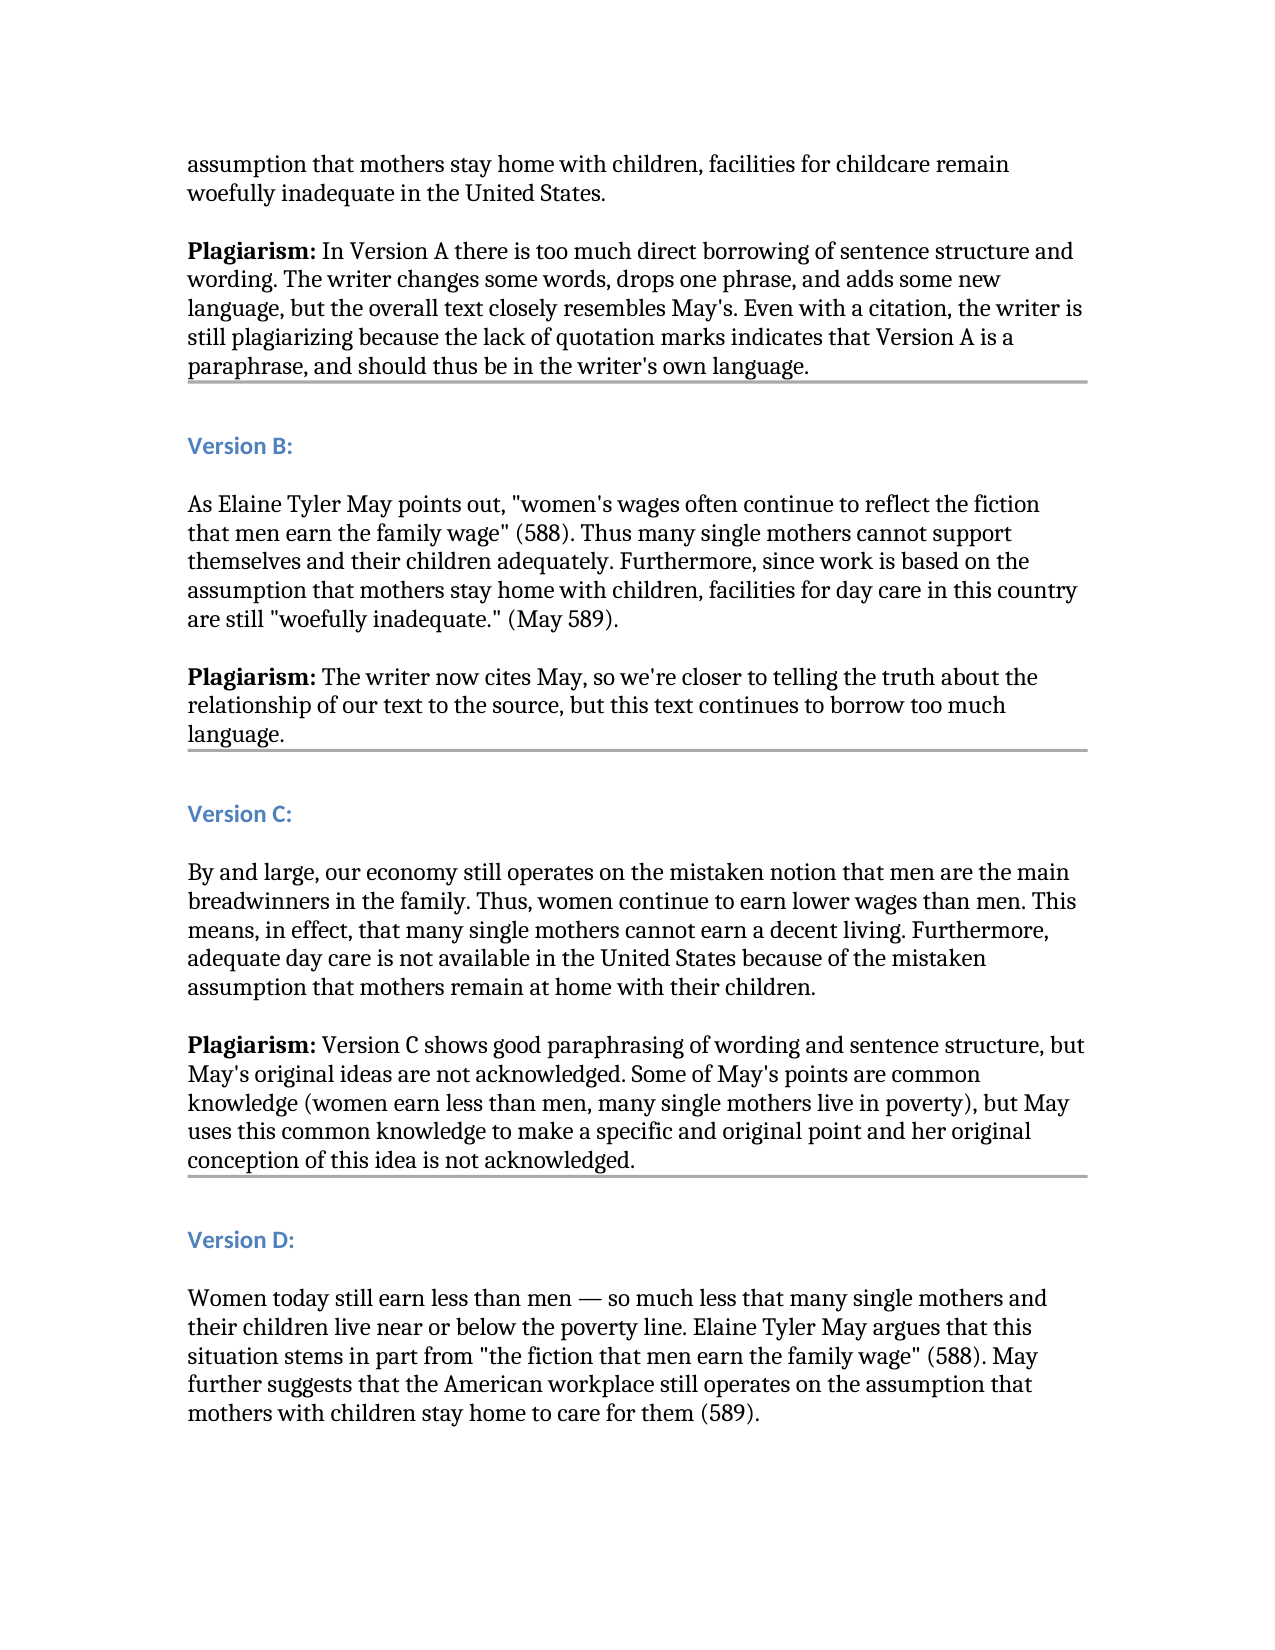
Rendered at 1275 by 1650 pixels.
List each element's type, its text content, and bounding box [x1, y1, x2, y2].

subtitle Version C: [187, 798, 1087, 829]
text Plagiarism: Version C shows good paraphrasing of wording and sentence structure, but May's original ideas are not acknowledged. Some of May's points are common knowledge (women earn less than men, many single mothers live in poverty), but May uses this common knowledge to make a specific and original point and her original conception of this idea is not acknowledged. [187, 1031, 1087, 1174]
text Plagiarism: In Version A there is too much direct borrowing of sentence structure and wording. The writer changes some words, drops one phrase, and adds some new language, but the overall text closely resembles May's. Even with a citation, the writer is still plagiarizing because the lack of quotation marks indicates that Version A is a paraphrase, and should thus be in the writer's own language. [187, 237, 1087, 380]
text As Elaine Tyler May points out, "women's wages often continue to reflect the fiction that men earn the family wage" (588). Thus many single mothers cannot support themselves and their children adequately. Furthermore, since work is based on the assumption that mothers stay home with children, facilities for day care in this country are still "woefully inadequate." (May 589). [187, 490, 1087, 633]
subtitle Version B: [187, 430, 1087, 461]
text Women today still earn less than men — so much less that many single mothers and their children live near or below the poverty line. Elaine Tyler May argues that this situation stems in part from "the fiction that men earn the family wage" (588). May further suggests that the American workplace still operates on the assumption that mothers with children stay home to care for them (589). [187, 1284, 1087, 1428]
text Plagiarism: The writer now cites May, so we're closer to telling the truth about the relationship of our text to the source, but this text continues to borrow too much language. [187, 663, 1087, 748]
text By and large, our economy still operates on the mistaken notion that men are the main breadwinners in the family. Thus, women continue to earn lower wages than men. This means, in effect, that many single mothers cannot earn a decent living. Furthermore, adequate day care is not available in the United States because of the mistaken assumption that mothers remain at home with their children. [187, 858, 1087, 1002]
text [187, 150, 1087, 207]
subtitle Version D: [187, 1224, 1087, 1255]
